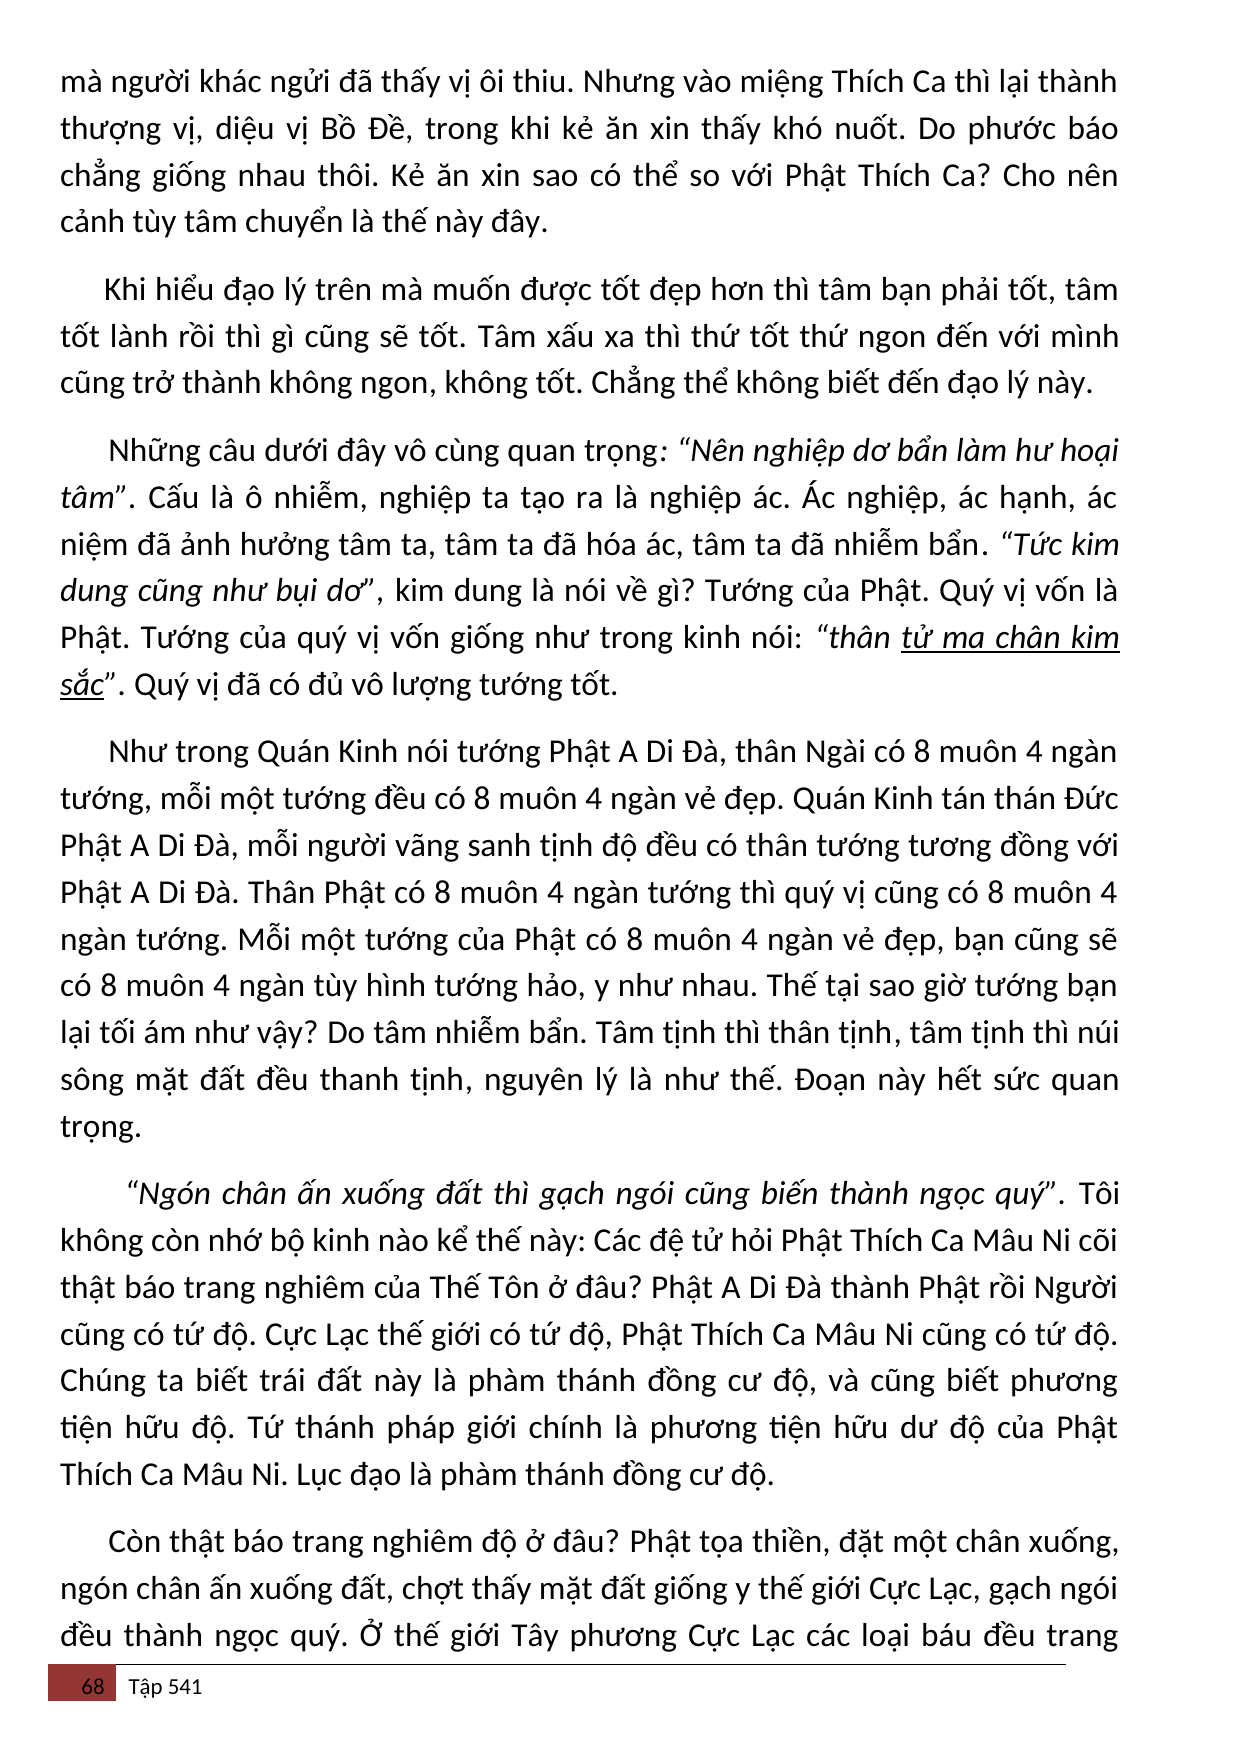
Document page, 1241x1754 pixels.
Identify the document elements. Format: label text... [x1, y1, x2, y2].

text Như trong Quán Kinh nói tướng Phật A Di Đà, thân Ngài có 8 muôn 4 ngàn tướng, mỗi một tướng đều có 8 muôn 4 ngàn vẻ đẹp. Quán Kinh tán thán Đức Phật A Di Đà, mỗi người vãng sanh tịnh độ đều có thân tướng tương đồng với Phật A Di Đà. Thân Phật có 8 muôn 4 ngàn tướng thì quý vị cũng có 8 muôn 4 ngàn tướng. Mỗi một tướng của Phật có 8 muôn 4 ngàn vẻ đẹp, bạn cũng sẽ có 8 muôn 4 ngàn tùy hình tướng hảo, y như nhau. Thế tại sao giờ tướng bạn lại tối ám như vậy? Do tâm nhiễm bẩn. Tâm tịnh thì thân tịnh, tâm tịnh thì núi sông mặt đất đều thanh tịnh, nguyên lý là như thế. Đoạn này hết sức quan trọng. [60, 731, 1120, 1145]
text Khi hiểu đạo lý trên mà muốn được tốt đẹp hơn thì tâm bạn phải tốt, tâm tốt lành rồi thì gì cũng sẽ tốt. Tâm xấu xa thì thứ tốt thứ ngon đến với mình cũng trở thành không ngon, không tốt. Chẳng thể không biết đến đạo lý này. [60, 268, 1120, 402]
text “Ngón chân ấn xuống đất thì gạch ngói cũng biến thành ngọc quý”. Tôi không còn nhớ bộ kinh nào kể thế này: Các đệ tử hỏi Phật Thích Ca Mâu Ni cõi thật báo trang nghiêm của Thế Tôn ở đâu? Phật A Di Đà thành Phật rồi Người cũng có tứ độ. Cực Lạc thế giới có tứ độ, Phật Thích Ca Mâu Ni cũng có tứ độ. Chúng ta biết trái đất này là phàm thánh đồng cư độ, và cũng biết phương tiện hữu độ. Tứ thánh pháp giới chính là phương tiện hữu dư độ của Phật Thích Ca Mâu Ni. Lục đạo là phàm thánh đồng cư độ. [60, 1172, 1120, 1494]
text Những câu dưới đây vô cùng quan trọng: “Nên nghiệp dơ bẩn làm hư hoại tâm”. Cấu là ô nhiễm, nghiệp ta tạo ra là nghiệp ác. Ác nghiệp, ác hạnh, ác niệm đã ảnh hưởng tâm ta, tâm ta đã hóa ác, tâm ta đã nhiễm bẩn. “Tức kim dung cũng như bụi dơ”, kim dung là nói về gì? Tướng của Phật. Quý vị vốn là Phật. Tướng của quý vị vốn giống như trong kinh nói: “thân tử ma chân kim sắc”. Quý vị đã có đủ vô lượng tướng tốt. [60, 429, 1120, 704]
